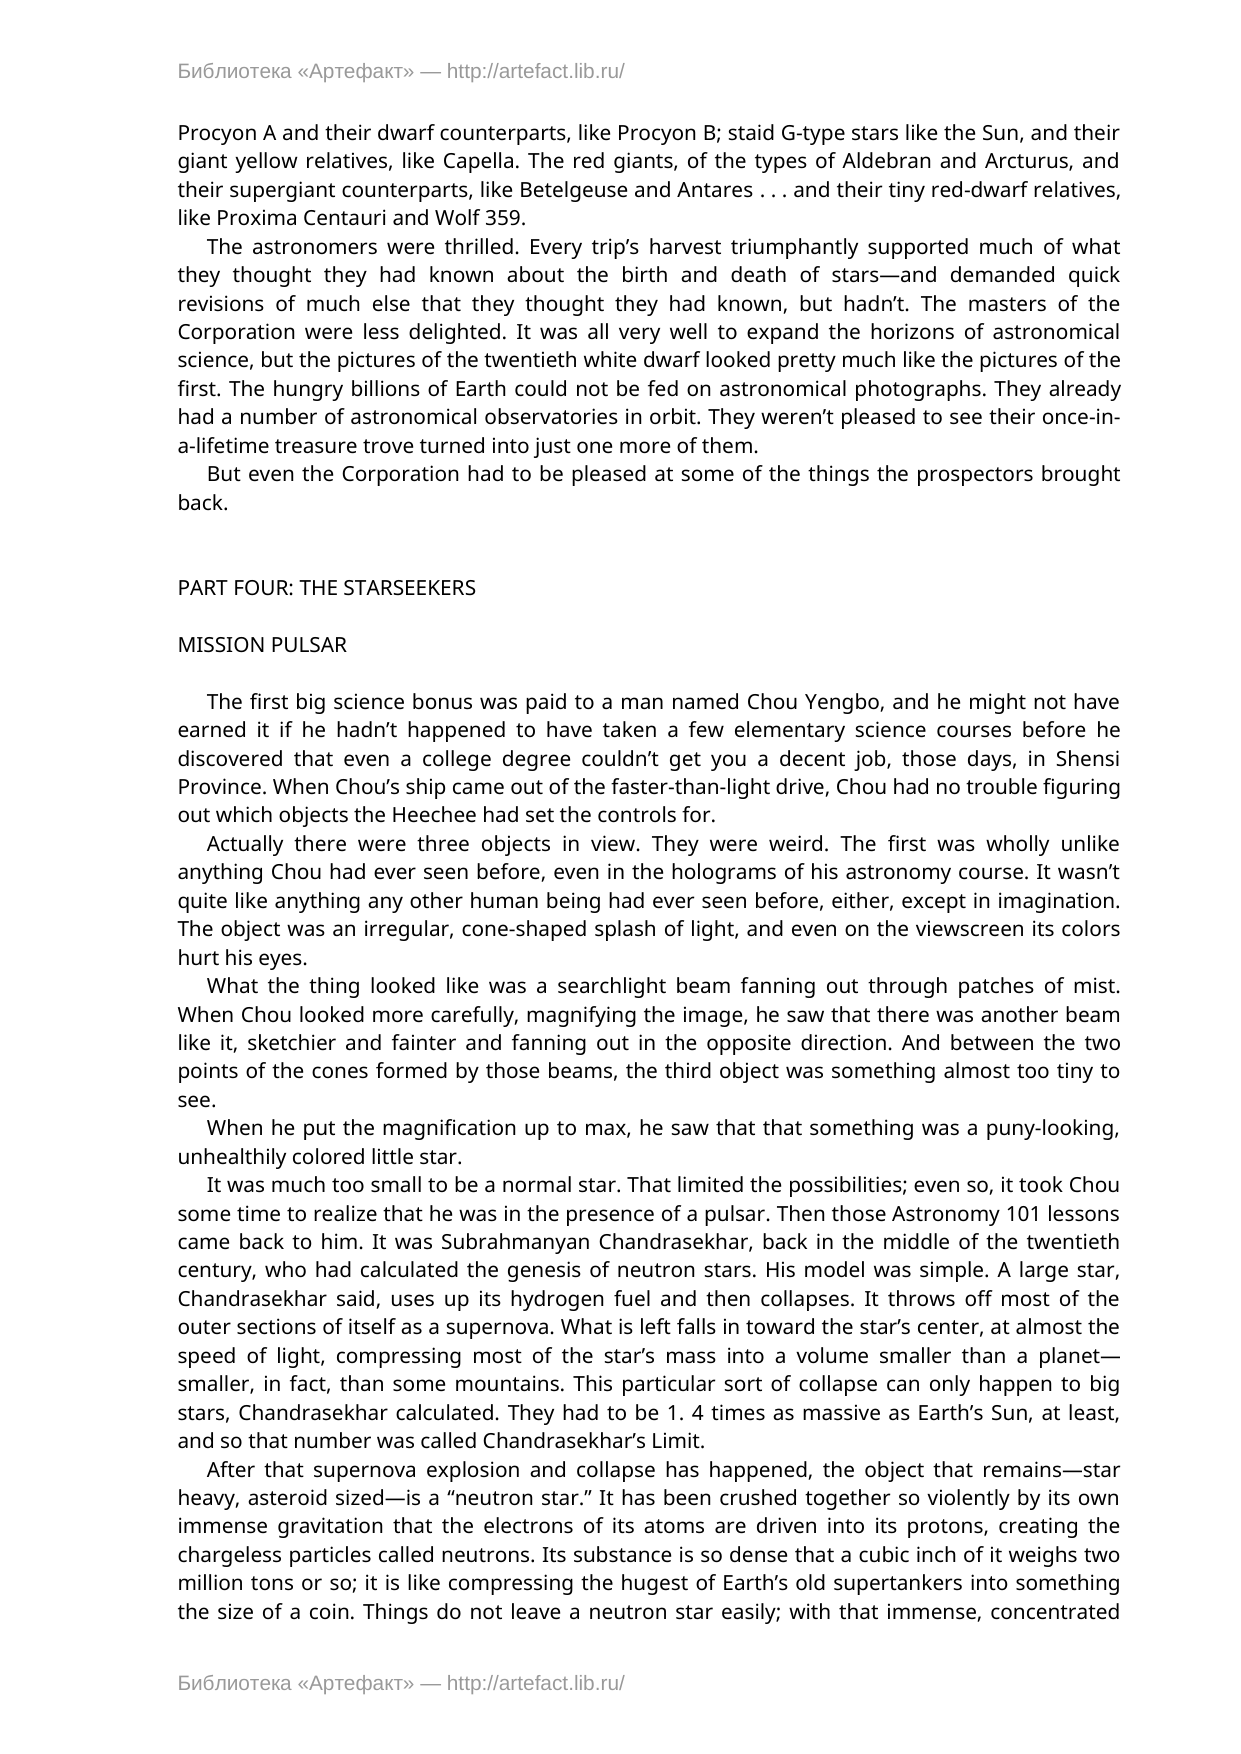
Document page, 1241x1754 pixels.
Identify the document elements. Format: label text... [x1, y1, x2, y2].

text The astronomers were thrilled. Every trip’s harvest triumphantly supported much of what they thought they had known about the birth and death of stars—and demanded quick revisions of much else that they thought they had known, but hadn’t. The masters of the Corporation were less delighted. It was all very well to expand the horizons of astronomical science, but the pictures of the twentieth white dwarf looked pretty much like the pictures of the first. The hungry billions of Earth could not be fed on astronomical photographs. They already had a number of astronomical observatories in orbit. They weren’t pleased to see their once-in-a-lifetime treasure trove turned into just one more of them. [177, 232, 1122, 459]
text When he put the magnification up to max, he saw that that something was a puny-looking, unhealthily colored little star. [177, 1113, 1122, 1170]
text Actually there were three objects in view. They were weird. The first was wholly unlike anything Chou had ever seen before, even in the holograms of his astronomy course. It wasn’t quite like anything any other human being had ever seen before, either, except in imagination. The object was an irregular, cone-shaped splash of light, and even on the viewscreen its colors hurt his eyes. [177, 829, 1122, 971]
text What the thing looked like was a searchlight beam fanning out through patches of mist. When Chou looked more carefully, magnifying the image, he saw that there was another beam like it, sketchier and fainter and fanning out in the opposite direction. And between the two points of the cones formed by those beams, the third object was something almost too tiny to see. [177, 971, 1122, 1113]
text It was much too small to be a normal star. That limited the possibilities; even so, it took Chou some time to realize that he was in the presence of a pulsar. Then those Astronomy 101 lessons came back to him. It was Subrahmanyan Chandrasekhar, back in the middle of the twentieth century, who had calculated the genesis of neutron stars. His model was simple. A large star, Chandrasekhar said, uses up its hydrogen fuel and then collapses. It throws off most of the outer sections of itself as a supernova. What is left falls in toward the star’s center, at almost the speed of light, compressing most of the star’s mass into a volume smaller than a planet—smaller, in fact, than some mountains. This particular sort of collapse can only happen to big stars, Chandrasekhar calculated. They had to be 1. 4 times as massive as Earth’s Sun, at least, and so that number was called Chandrasekhar’s Limit. [177, 1170, 1122, 1455]
text The first big science bonus was paid to a man named Chou Yengbo, and he might not have earned it if he hadn’t happened to have taken a few elementary science courses before he discovered that even a college degree couldn’t get you a decent job, those days, in Shensi Province. When Chou’s ship came out of the faster-than-light drive, Chou had no trouble figuring out which objects the Heechee had set the controls for. [177, 687, 1122, 829]
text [177, 1455, 1122, 1625]
text MISSION PULSAR [177, 630, 1122, 658]
text PART FOUR: THE STARSEEKERS [177, 573, 1122, 602]
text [177, 118, 1122, 232]
text But even the Corporation had to be pleased at some of the things the prospectors brought back. [177, 459, 1122, 516]
